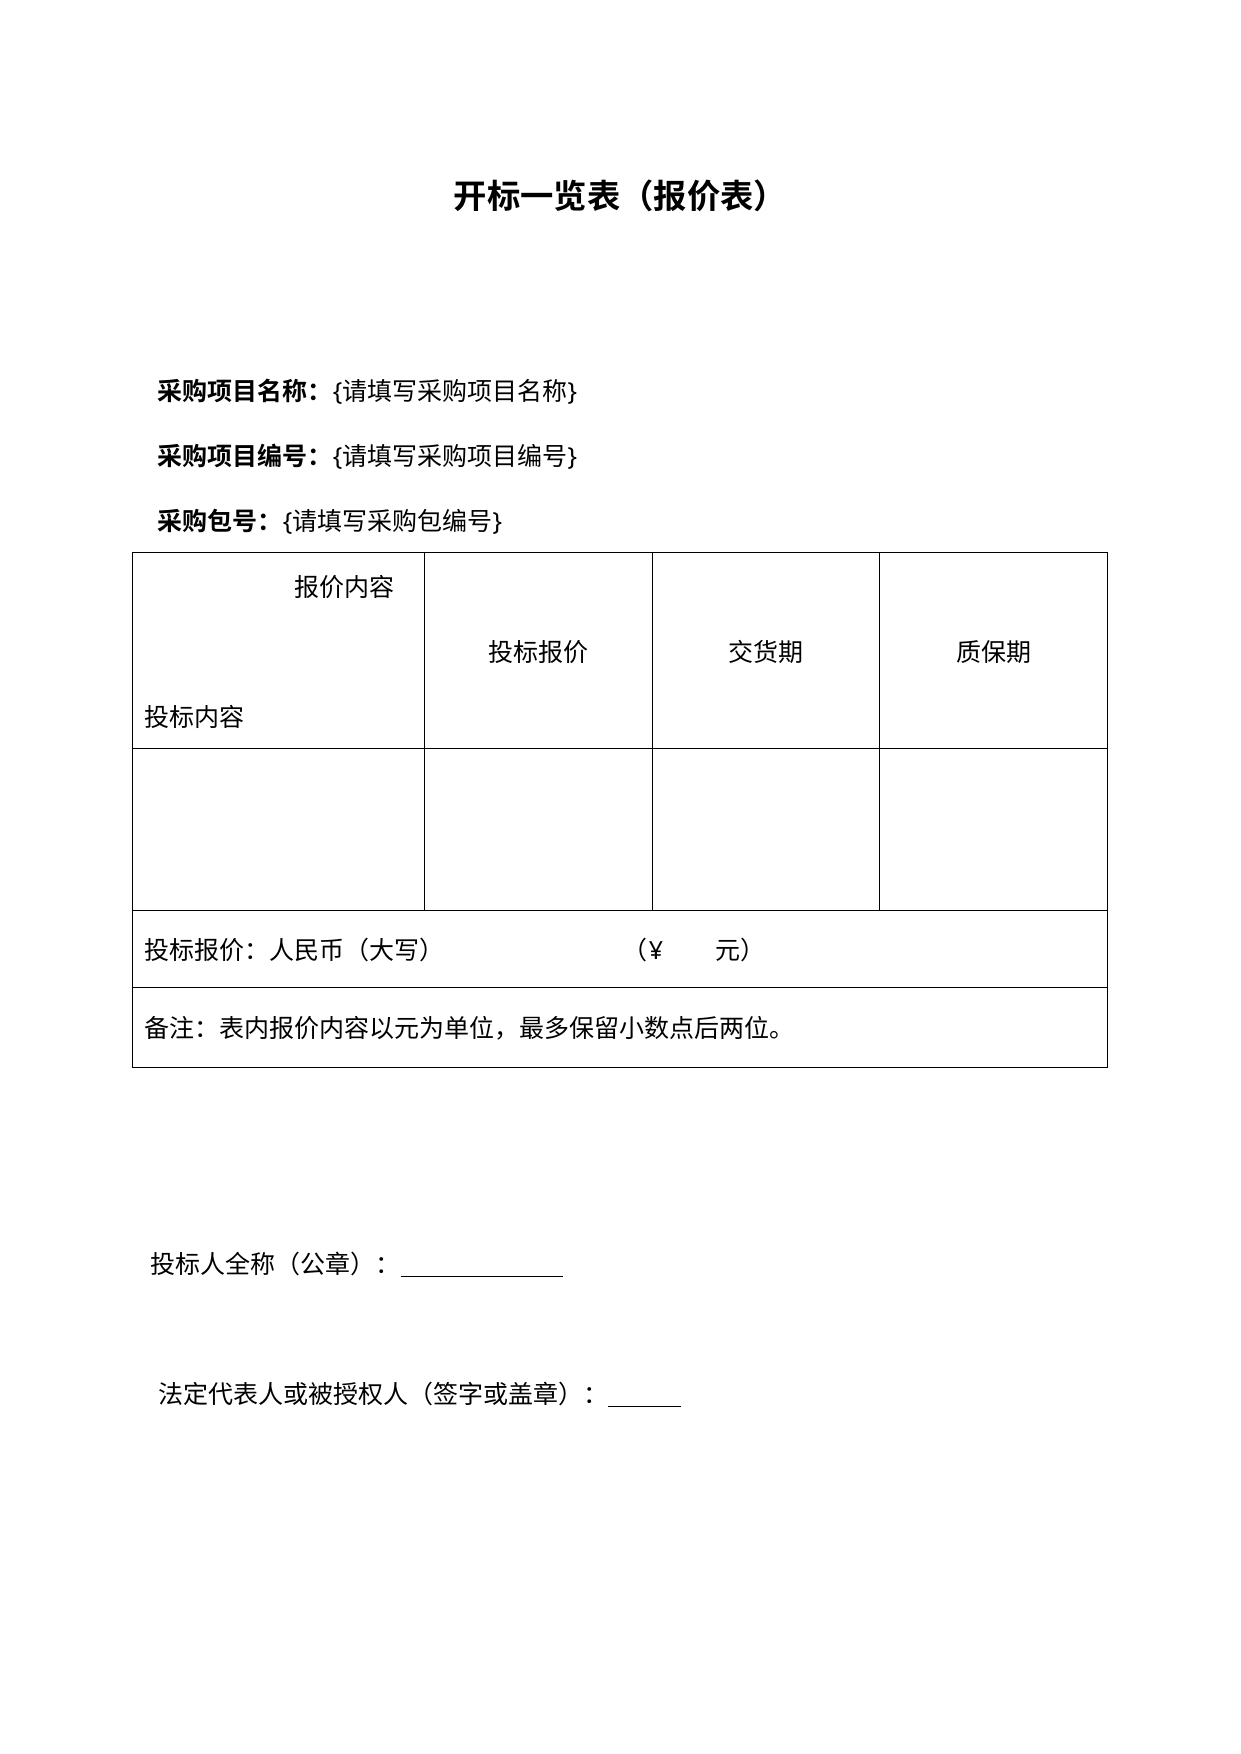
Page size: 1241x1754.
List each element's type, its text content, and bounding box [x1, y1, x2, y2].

table_cell 备注：表内报价内容以元为单位，最多保留小数点后两位。 [133, 988, 1107, 1067]
table_cell [425, 749, 652, 910]
table_cell [133, 749, 424, 910]
table_cell [880, 749, 1107, 910]
table_cell [653, 749, 879, 910]
table_header 质保期 [880, 553, 1107, 748]
table_header 交货期 [653, 553, 879, 748]
table_cell 投标报价：人民币（大写） （¥ 元） [133, 911, 1107, 987]
table_header 报价内容 投标内容 [133, 553, 424, 748]
text 采购项目名称：{请填写采购项目名称} [158, 357, 1053, 422]
text 采购包号：{请填写采购包编号} [158, 487, 1053, 552]
text 开标一览表（报价表） [187, 162, 1053, 227]
text 投标人全称（公章）： [150, 1230, 1053, 1295]
table_header 投标报价 [425, 553, 652, 748]
text 法定代表人或被授权人（签字或盖章）： [158, 1360, 1053, 1425]
text 采购项目编号：{请填写采购项目编号} [158, 422, 1053, 487]
